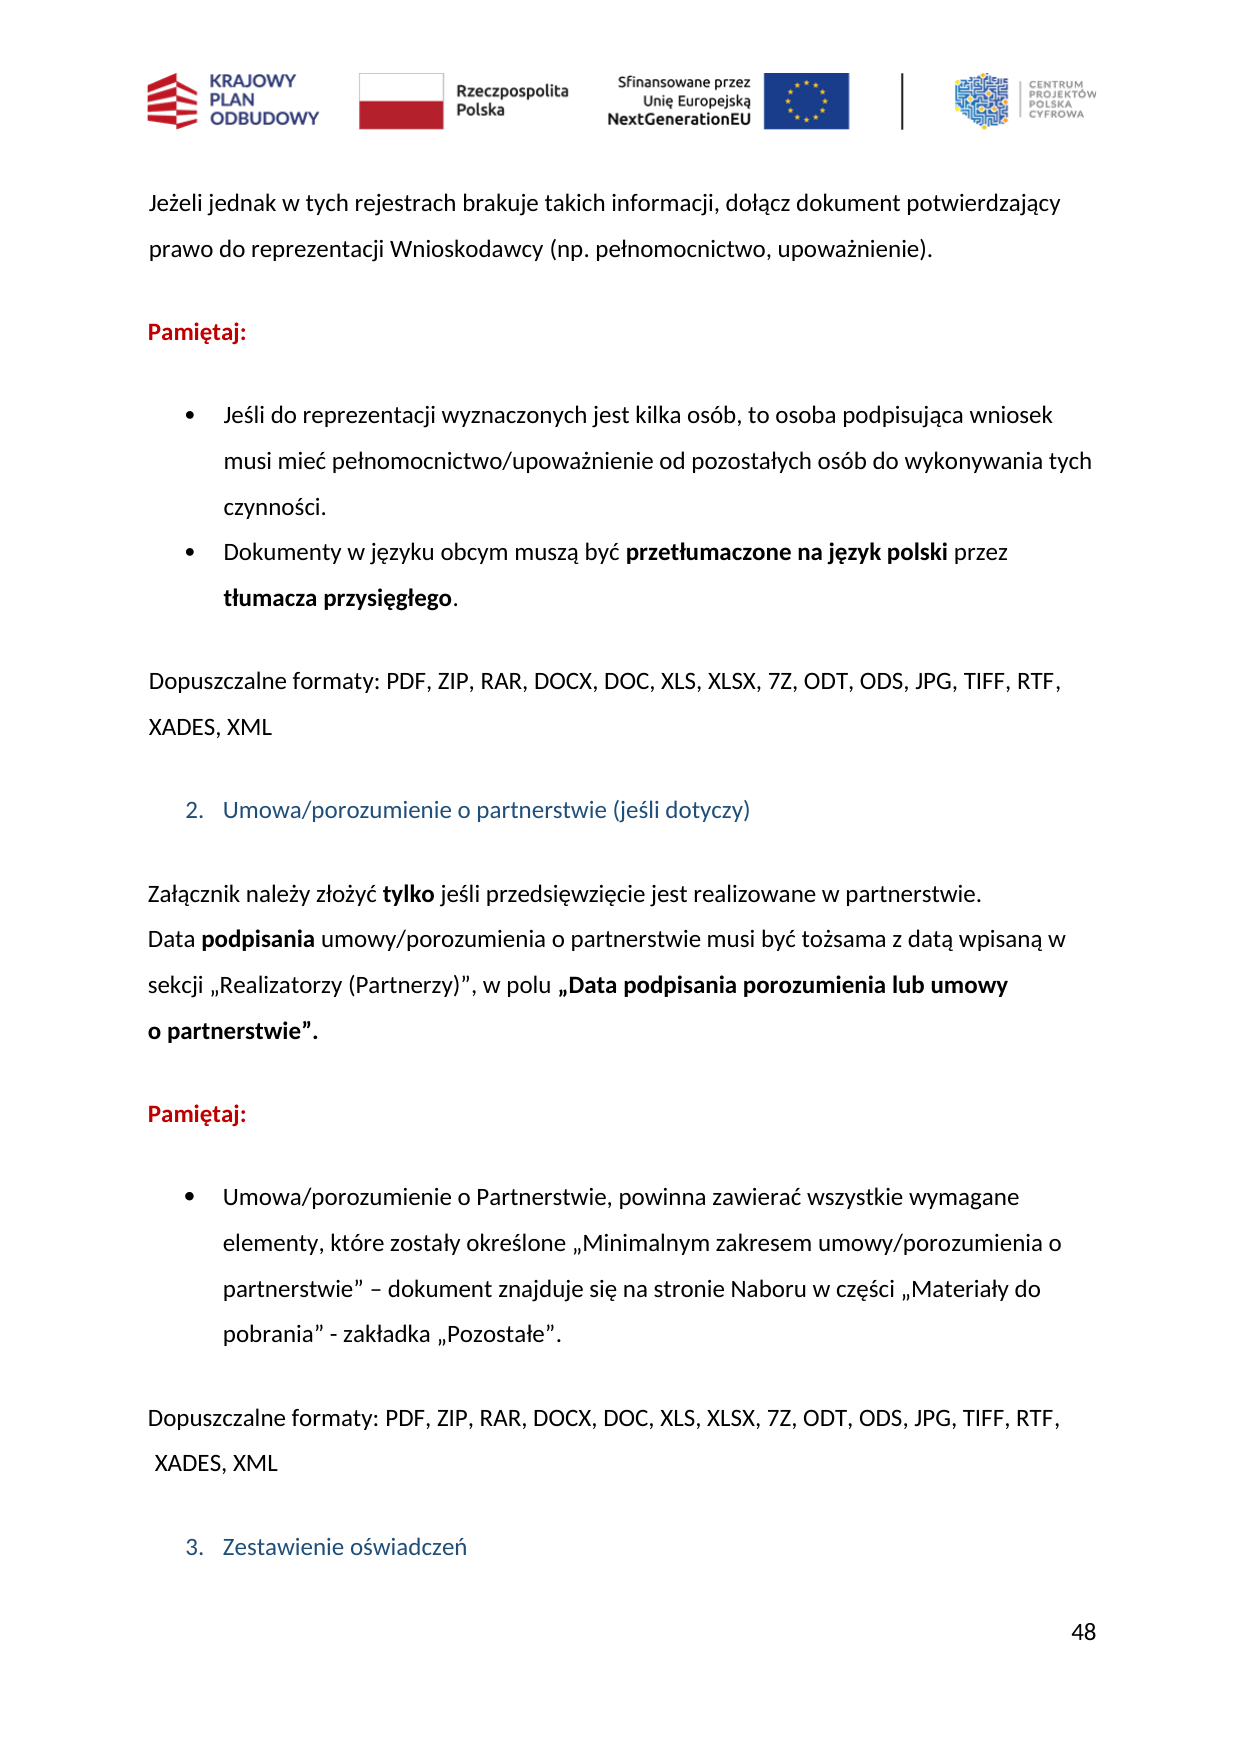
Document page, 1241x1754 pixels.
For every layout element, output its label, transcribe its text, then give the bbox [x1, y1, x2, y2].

text Dopuszczalne formaty: PDF, ZIP, RAR, DOCX, DOC, XLS, XLSX, 7Z, ODT, ODS, JPG, TIFF, RTF, XADES, XML [148, 1402, 1094, 1478]
text Pamiętaj: [148, 1098, 1094, 1129]
text Pamiętaj: [148, 316, 1096, 347]
list Zestawienie oświadczeń [185, 1531, 1094, 1561]
picture [147, 73, 1097, 130]
text Dopuszczalne formaty: PDF, ZIP, RAR, DOCX, DOC, XLS, XLSX, 7Z, ODT, ODS, JPG, TIFF, RTF, XADES, XML [149, 666, 1096, 742]
list Jeśli do reprezentacji wyznaczonych jest kilka osób, to osoba podpisująca wniosek musi mieć pełnomocnictwo/upoważnienie od pozostałych osób do wykonywania tych czynności. [186, 399, 1096, 521]
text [148, 187, 1096, 263]
list Dokumenty w języku obcym muszą być przetłumaczone na język polski przez tłumacza przysięgłego. [186, 537, 1096, 613]
list Umowa/porozumienie o partnerstwie (jeśli dotyczy) [185, 794, 1094, 825]
list Umowa/porozumienie o Partnerstwie, powinna zawierać wszystkie wymagane elementy, które zostały określone „Minimalnym zakresem umowy/porozumienia o partnerstwie” – dokument znajduje się na stronie Naboru w części „Materiały do pobrania” - zakładka „Pozostałe”. [185, 1181, 1094, 1349]
text Załącznik należy złożyć tylko jeśli przedsięwzięcie jest realizowane w partnerstwie. Data podpisania umowy/porozumienia o partnerstwie musi być tożsama z datą wpisaną w sekcji „Realizatorzy (Partnerzy)”, w polu „Data podpisania porozumienia lub umowy o partnerstwie”. [148, 878, 1094, 1045]
